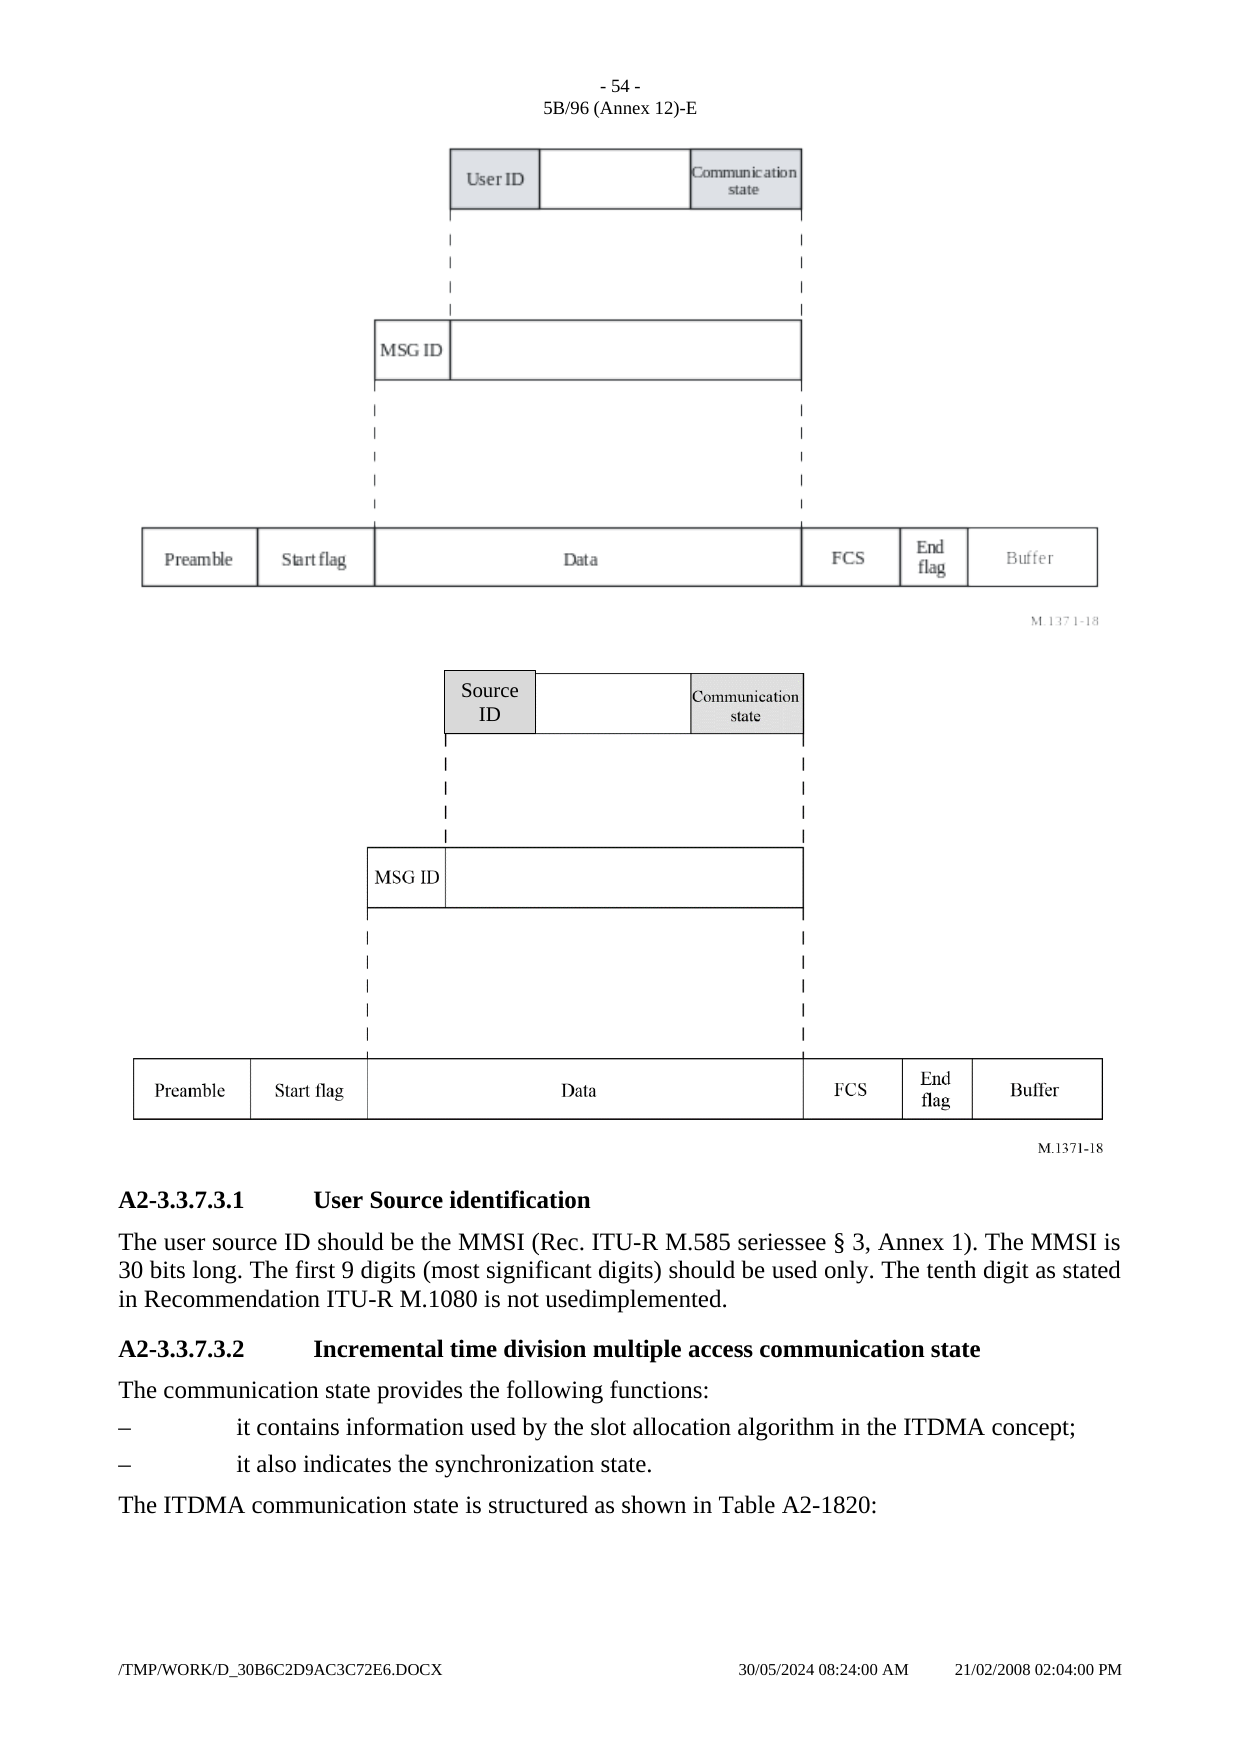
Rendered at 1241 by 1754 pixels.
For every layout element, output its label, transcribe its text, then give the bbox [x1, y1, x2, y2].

text The communication state provides the following functions: [118, 1375, 1122, 1404]
text The ITDMA communication state is structured as shown in Table : [118, 1491, 1122, 1519]
text The ID should be the MMSI (). The MMSI is 30 bits long. The first 9 digits (most significant digits) should be used only. The tenth digit as stated in Recommendation ITU-R M.1080 is not . [118, 1227, 1122, 1313]
picture [118, 652, 1114, 1161]
text – it also indicates the synchronization state. [118, 1449, 1122, 1478]
text – it contains information used by the slot allocation algorithm in the ITDMA concept; [118, 1412, 1122, 1441]
subtitle 3.3.7.3.2 Incremental time division multiple access communication state [118, 1334, 1122, 1363]
